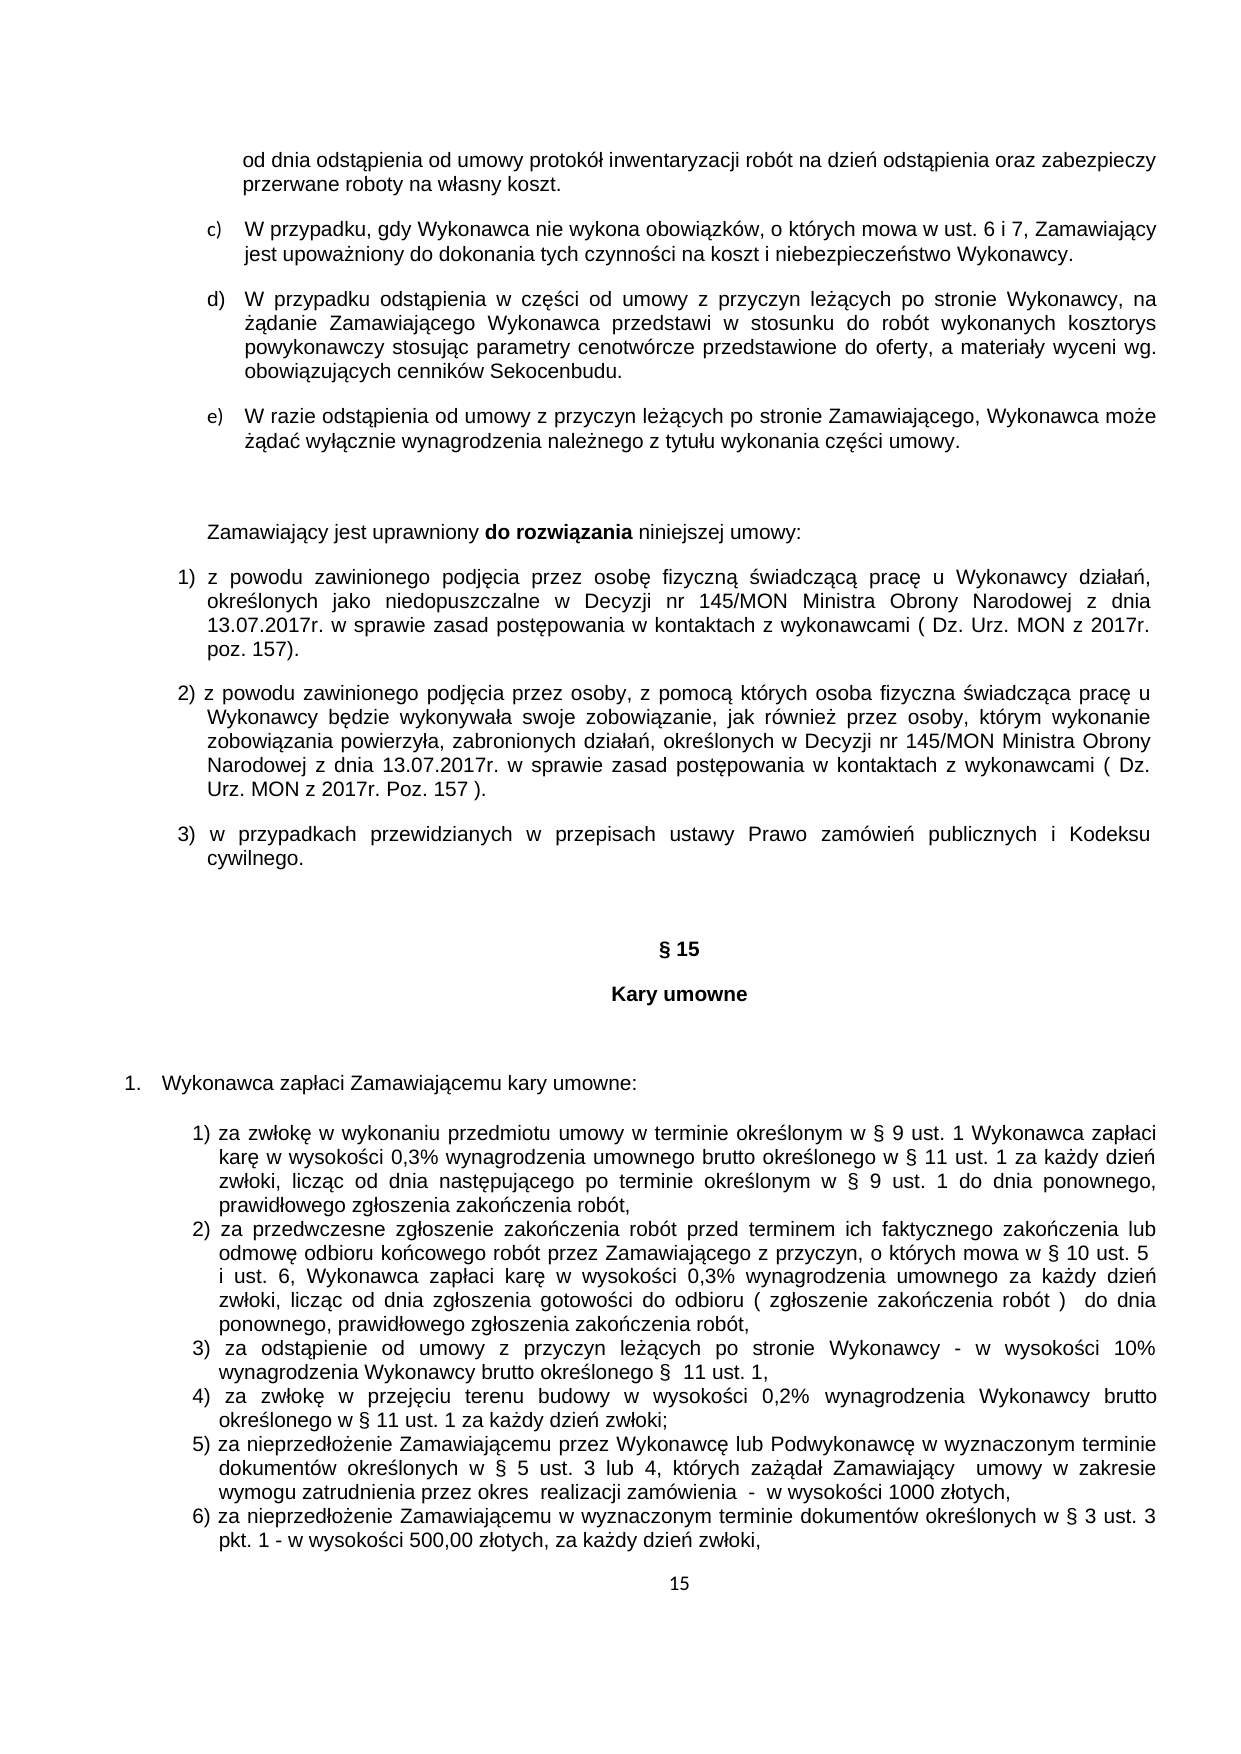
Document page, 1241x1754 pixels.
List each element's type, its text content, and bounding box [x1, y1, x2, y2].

text 3) za odstąpienie od umowy z przyczyn leżących po stronie Wykonawcy - w wysokości 10% wynagrodzenia Wykonawcy brutto określonego § 11 ust. 1, [192, 1336, 1157, 1384]
text od dnia odstąpienia od umowy protokół inwentaryzacji robót na dzień odstąpienia oraz zabezpieczy przerwane roboty na własny koszt. [242, 148, 1157, 196]
text 5) za nieprzedłożenie Zamawiającemu przez Wykonawcę lub Podwykonawcę w wyznaczonym terminie dokumentów określonych w § 5 ust. 3 lub 4, których zażądał Zamawiający umowy w zakresie wymogu zatrudnienia przez okres realizacji zamówienia - w wysokości 1000 złotych, [192, 1432, 1157, 1504]
text 3) w przypadkach przewidzianych w przepisach ustawy Prawo zamówień publicznych i Kodeksu cywilnego. [177, 822, 1152, 870]
text 1) za zwłokę w wykonaniu przedmiotu umowy w terminie określonym w § 9 ust. 1 Wykonawca zapłaci karę w wysokości 0,3% wynagrodzenia umownego brutto określonego w § 11 ust. 1 za każdy dzień zwłoki, licząc od dnia następującego po terminie określonym w § 9 ust. 1 do dnia ponownego, prawidłowego zgłoszenia zakończenia robót, [192, 1121, 1157, 1216]
list W przypadku, gdy Wykonawca nie wykona obowiązków, o których mowa w ust. 6 i 7, Zamawiający jest upoważniony do dokonania tych czynności na koszt i niebezpieczeństwo Wykonawcy. [207, 216, 1157, 266]
text 1) z powodu zawinionego podjęcia przez osobę fizyczną świadczącą pracę u Wykonawcy działań, określonych jako niedopuszczalne w Decyzji nr 145/MON Ministra Obrony Narodowej z dnia 13.07.2017r. w sprawie zasad postępowania w kontaktach z wykonawcami ( Dz. Urz. MON z 2017r. poz. 157). [177, 564, 1152, 660]
text Zamawiający jest uprawniony do rozwiązania niniejszej umowy: [207, 520, 1157, 544]
text § 15 [207, 937, 1152, 961]
list W przypadku odstąpienia w części od umowy z przyczyn leżących po stronie Wykonawcy, na żądanie Zamawiającego Wykonawca przedstawi w stosunku do robót wykonanych kosztorys powykonawczy stosując parametry cenotwórcze przedstawione do oferty, a materiały wyceni wg. obowiązujących cenników Sekocenbudu. [207, 287, 1157, 382]
text 2) za przedwczesne zgłoszenie zakończenia robót przed terminem ich faktycznego zakończenia lub odmowę odbioru końcowego robót przez Zamawiającego z przyczyn, o których mowa w § 10 ust. 5 i ust. 6, Wykonawca zapłaci karę w wysokości 0,3% wynagrodzenia umownego za każdy dzień zwłoki, licząc od dnia zgłoszenia gotowości do odbioru ( zgłoszenie zakończenia robót ) do dnia ponownego, prawidłowego zgłoszenia zakończenia robót, [192, 1216, 1157, 1336]
list Wykonawca zapłaci Zamawiającemu kary umowne: [124, 1071, 1157, 1095]
text 6) za nieprzedłożenie Zamawiającemu w wyznaczonym terminie dokumentów określonych w § 3 ust. 3 pkt. 1 - w wysokości 500,00 złotych, za każdy dzień zwłoki, [192, 1504, 1157, 1552]
text 4) za zwłokę w przejęciu terenu budowy w wysokości 0,2% wynagrodzenia Wykonawcy brutto określonego w § 11 ust. 1 za każdy dzień zwłoki; [192, 1384, 1157, 1432]
list W razie odstąpienia od umowy z przyczyn leżących po stronie Zamawiającego, Wykonawca może żądać wyłącznie wynagrodzenia należnego z tytułu wykonania części umowy. [207, 403, 1157, 453]
text Kary umowne [207, 982, 1152, 1006]
text 2) z powodu zawinionego podjęcia przez osoby, z pomocą których osoba fizyczna świadcząca pracę u Wykonawcy będzie wykonywała swoje zobowiązanie, jak również przez osoby, którym wykonanie zobowiązania powierzyła, zabronionych działań, określonych w Decyzji nr 145/MON Ministra Obrony Narodowej z dnia 13.07.2017r. w sprawie zasad postępowania w kontaktach z wykonawcami ( Dz. Urz. MON z 2017r. Poz. 157 ). [177, 681, 1152, 801]
